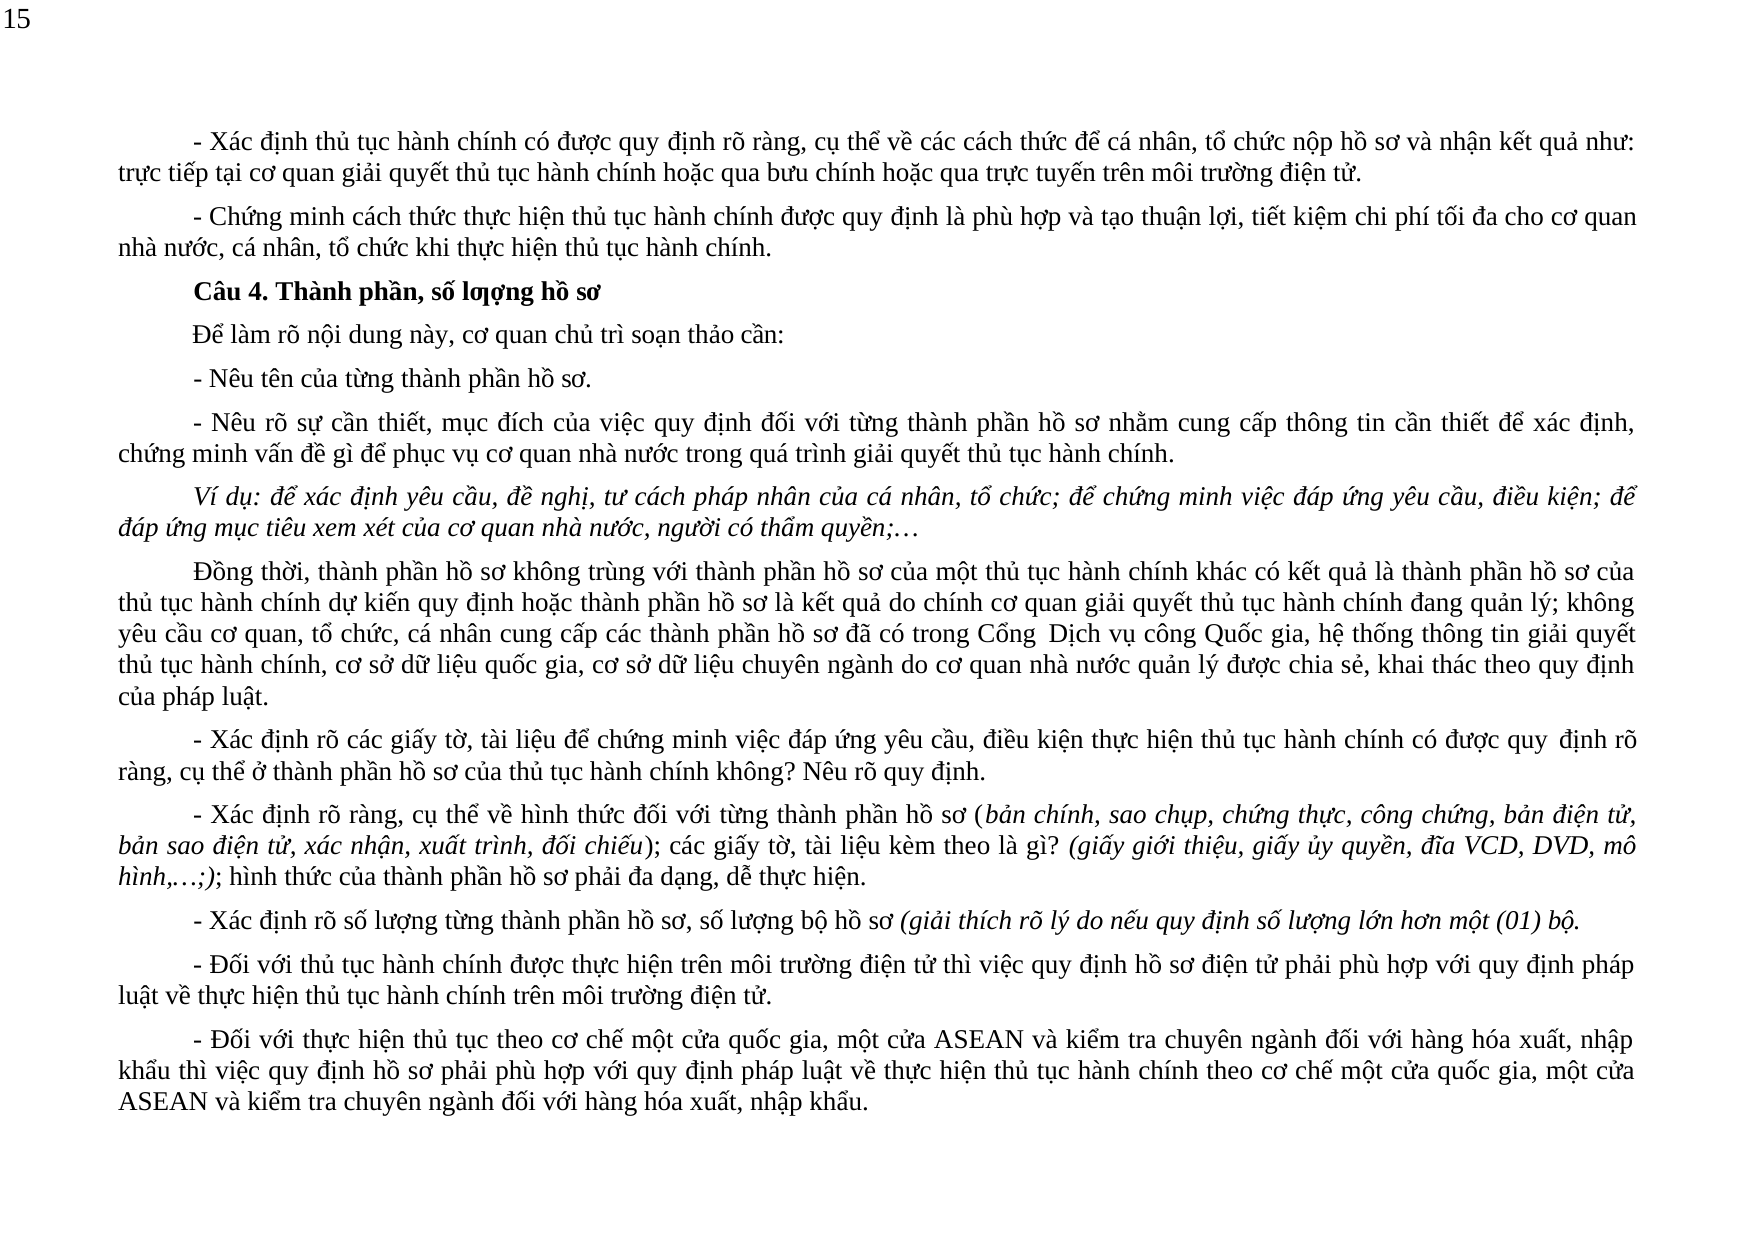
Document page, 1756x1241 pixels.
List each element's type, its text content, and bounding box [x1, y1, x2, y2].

text Ví dụ: để xác định yêu cầu, đề nghị, tư cách pháp nhân của cá nhân, tổ chức; để chứng minh việc đáp ứng yêu cầu, điều kiện; để đáp ứng mục tiêu xem xét của cơ quan nhà nước, người có thẩm quyền;… [118, 480, 1637, 543]
list Đối với thực hiện thủ tục theo cơ chế một cửa quốc gia, một cửa ASEAN và kiểm tra chuyên ngành đối với hàng hóa xuất, nhập khẩu thì việc quy định hồ sơ phải phù hợp với quy định pháp luật về thực hiện thủ tục hành chính theo cơ chế một cửa quốc gia, một cửa ASEAN và kiểm tra chuyên ngành đối với hàng hóa xuất, nhập khẩu. [118, 1023, 1637, 1116]
list Xác định rõ số lượng từng thành phần hồ sơ, số lượng bộ hồ sơ (giải thích rõ lý do nếu quy định số lượng lớn hơn một (01) bộ. [193, 904, 1741, 935]
list Nêu tên của từng thành phần hồ sơ. [193, 362, 1741, 393]
list Xác định rõ các giấy tờ, tài liệu để chứng minh việc đáp ứng yêu cầu, điều kiện thực hiện thủ tục hành chính có được quy định rõ ràng, cụ thể ở thành phần hồ sơ của thủ tục hành chính không? Nêu rõ quy định. [118, 723, 1637, 786]
list Đối với thủ tục hành chính được thực hiện trên môi trường điện tử thì việc quy định hồ sơ điện tử phải phù hợp với quy định pháp luật về thực hiện thủ tục hành chính trên môi trường điện tử. [118, 948, 1637, 1010]
list Nêu rõ sự cần thiết, mục đích của việc quy định đối với từng thành phần hồ sơ nhằm cung cấp thông tin cần thiết để xác định, chứng minh vấn đề gì để phục vụ cơ quan nhà nước trong quá trình giải quyết thủ tục hành chính. [118, 406, 1637, 468]
text Để làm rõ nội dung này, cơ quan chủ trì soạn thảo cần: [192, 318, 1741, 349]
subtitle Câu 4. Thành phần, số lƣợng hồ sơ [193, 275, 1741, 306]
list Xác định thủ tục hành chính có được quy định rõ ràng, cụ thể về các cách thức để cá nhân, tổ chức nộp hồ sơ và nhận kết quả như: trực tiếp tại cơ quan giải quyết thủ tục hành chính hoặc qua bưu chính hoặc qua trực tuyến trên môi trường điện tử. [118, 125, 1637, 187]
list Xác định rõ ràng, cụ thể về hình thức đối với từng thành phần hồ sơ (bản chính, sao chụp, chứng thực, công chứng, bản điện tử, bản sao điện tử, xác nhận, xuất trình, đối chiếu); các giấy tờ, tài liệu kèm theo là gì? (giấy giới thiệu, giấy ủy quyền, đĩa VCD, DVD, mô hình,…;); hình thức của thành phần hồ sơ phải đa dạng, dễ thực hiện. [118, 798, 1637, 892]
text Đồng thời, thành phần hồ sơ không trùng với thành phần hồ sơ của một thủ tục hành chính khác có kết quả là thành phần hồ sơ của thủ tục hành chính dự kiến quy định hoặc thành phần hồ sơ là kết quả do chính cơ quan giải quyết thủ tục hành chính đang quản lý; không yêu cầu cơ quan, tổ chức, cá nhân cung cấp các thành phần hồ sơ đã có trong Cổng Dịch vụ công Quốc gia, hệ thống thông tin giải quyết thủ tục hành chính, cơ sở dữ liệu quốc gia, cơ sở dữ liệu chuyên ngành do cơ quan nhà nước quản lý được chia sẻ, khai thác theo quy định của pháp luật. [118, 555, 1637, 711]
list Chứng minh cách thức thực hiện thủ tục hành chính được quy định là phù hợp và tạo thuận lợi, tiết kiệm chi phí tối đa cho cơ quan nhà nước, cá nhân, tổ chức khi thực hiện thủ tục hành chính. [118, 200, 1637, 262]
